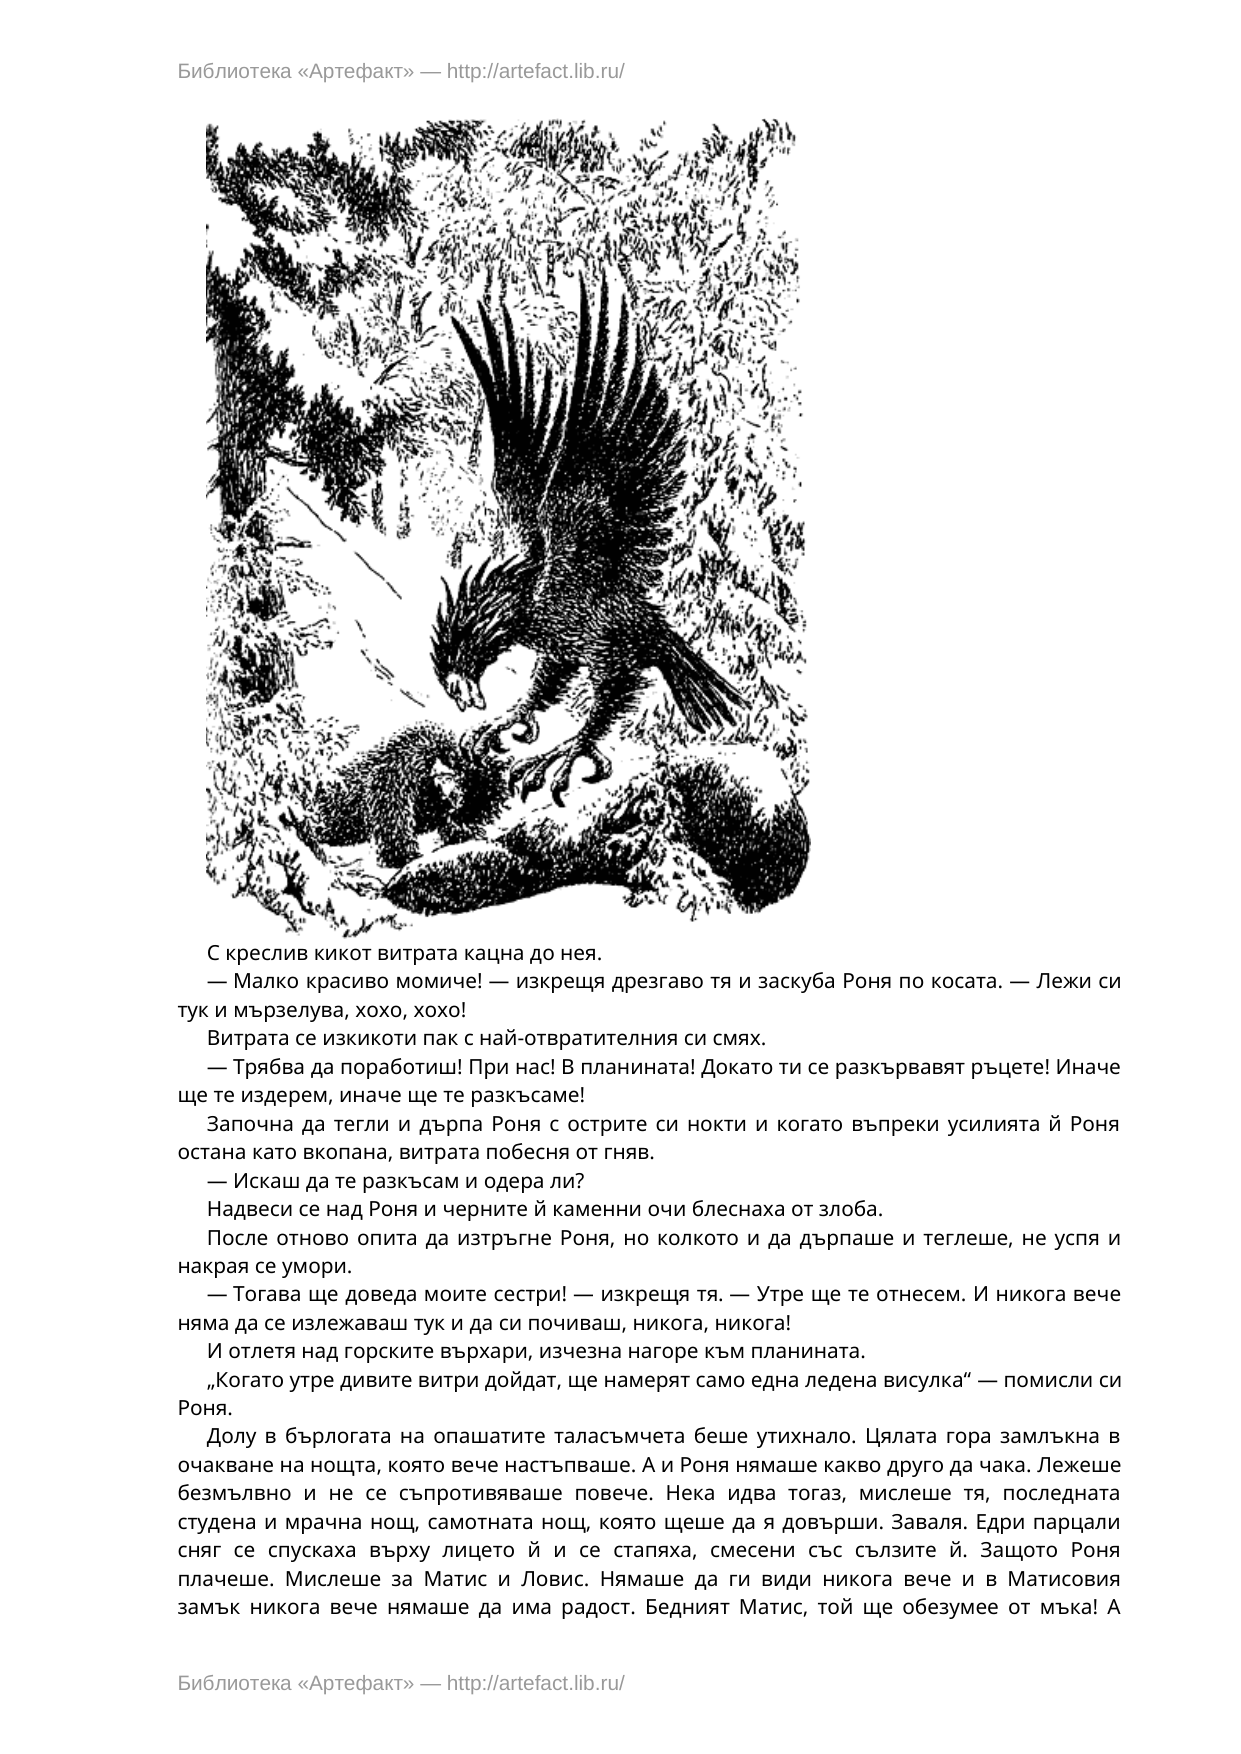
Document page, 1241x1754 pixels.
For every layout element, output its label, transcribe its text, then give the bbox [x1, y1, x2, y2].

text — Тогава ще доведа моите сестри! — изкрещя тя. — Утре ще те отнесем. И никога вече няма да се излежаваш тук и да си почиваш, никога, никога! [177, 1279, 1122, 1336]
text С креслив кикот витрата кацна до нея. [177, 938, 1122, 967]
text — Трябва да поработиш! При нас! В планината! Докато ти се разкървавят ръцете! Иначе ще те издерем, иначе ще те разкъсаме! [177, 1052, 1122, 1109]
text После отново опита да изтръгне Роня, но колкото и да дърпаше и теглеше, не успя и накрая се умори. [177, 1223, 1122, 1279]
picture [206, 118, 811, 939]
text — Искаш да те разкъсам и одера ли? [177, 1166, 1122, 1194]
text Витрата се изкикоти пак с най-отвратителния си смях. [177, 1023, 1122, 1052]
text „Когато утре дивите витри дойдат, ще намерят само една ледена висулка“ — помисли си Роня. [177, 1365, 1122, 1422]
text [177, 1422, 1122, 1621]
text Надвеси се над Роня и черните й каменни очи блеснаха от злоба. [177, 1194, 1122, 1223]
text И отлетя над горските върхари, изчезна нагоре към планината. [177, 1336, 1122, 1365]
text Започна да тегли и дърпа Роня с острите си нокти и когато въпреки усилията й Роня остана като вкопана, витрата побесня от гняв. [177, 1109, 1122, 1166]
text — Малко красиво момиче! — изкрещя дрезгаво тя и заскуба Роня по косата. — Лежи си тук и мързелува, хохо, хохо! [177, 967, 1122, 1023]
